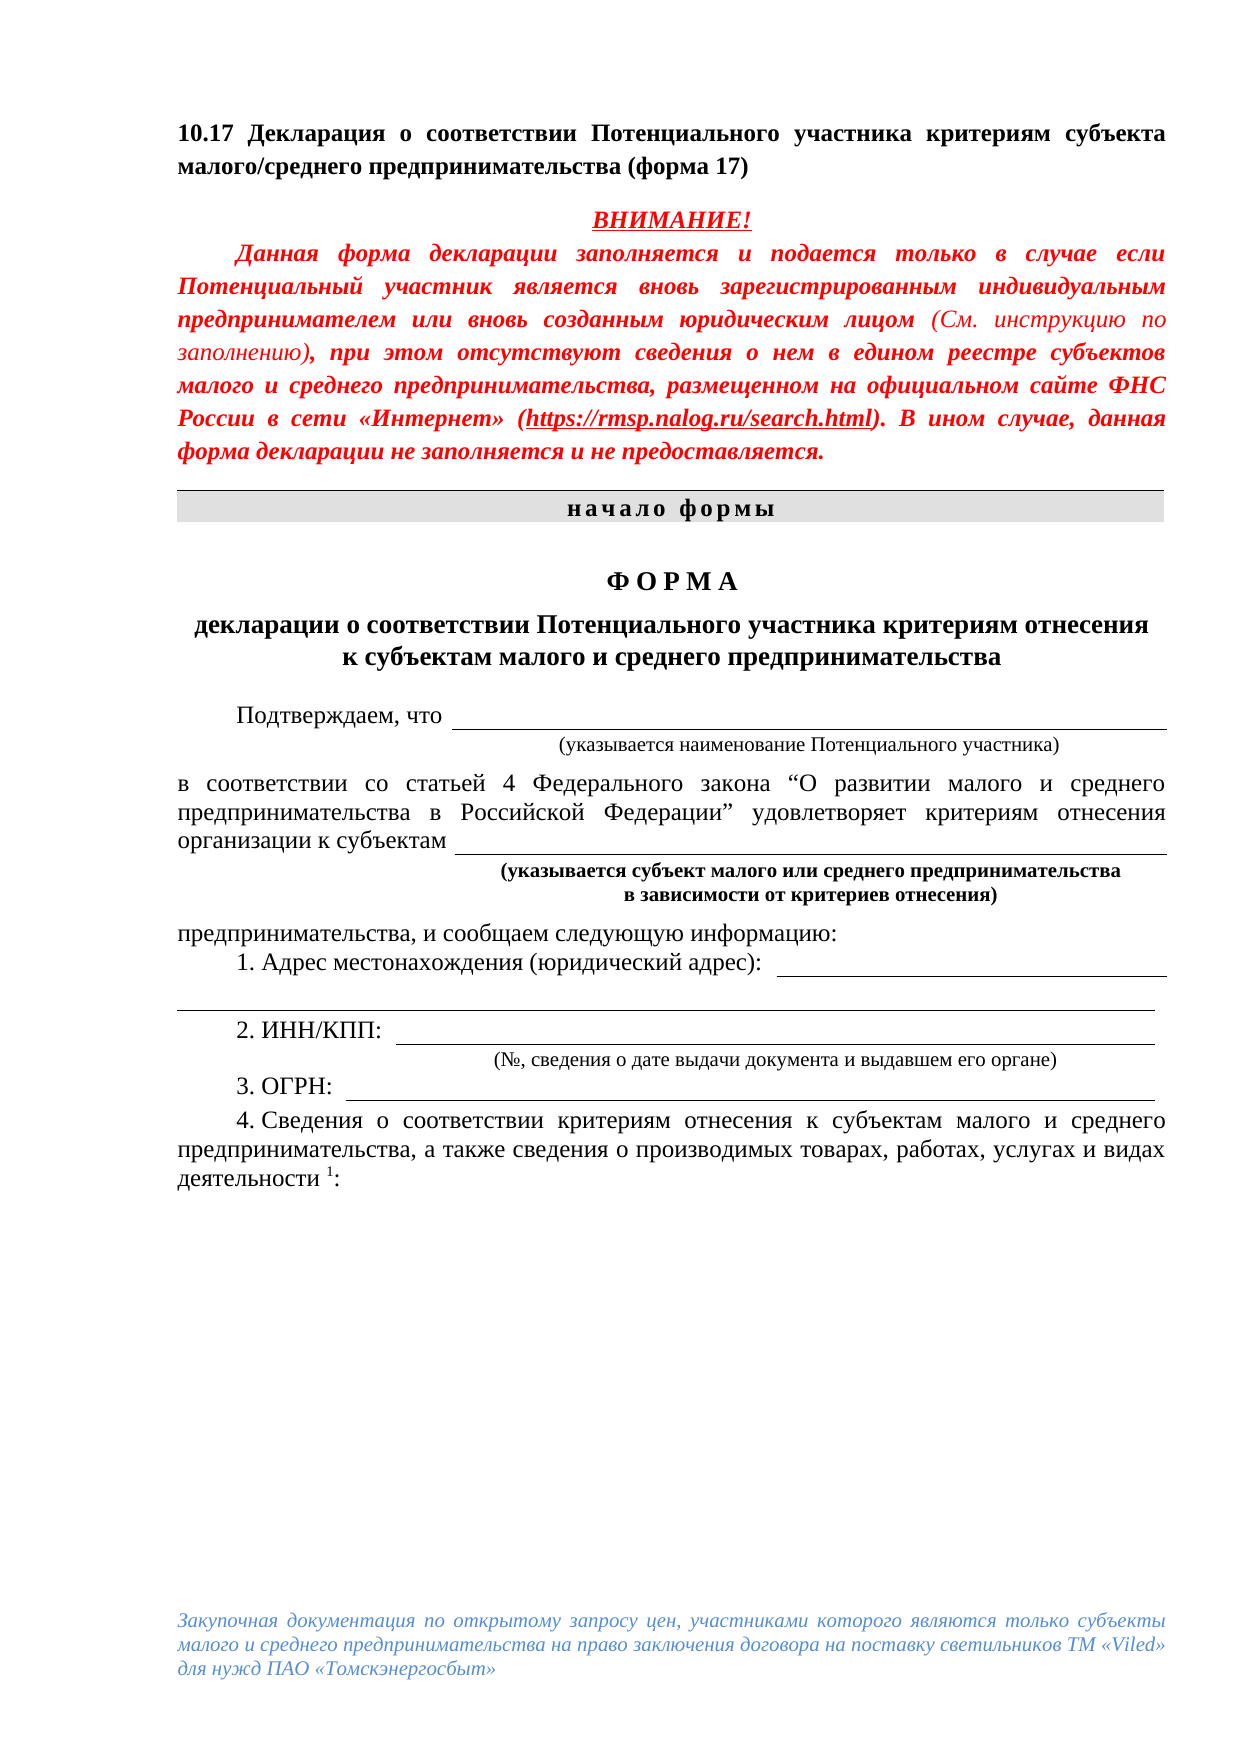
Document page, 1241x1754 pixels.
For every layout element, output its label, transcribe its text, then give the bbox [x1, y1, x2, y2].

text 4. Сведения о соответствии критериям отнесения к субъектам малого и среднего предпринимательства, а также сведения о производимых товарах, работах, услугах и видах деятельности 1: [177, 1106, 1167, 1192]
text 1. Адрес местонахождения (юридический адрес): [236, 947, 1167, 976]
text Данная форма декларации заполняется и подается только в случае если Потенциальный участник является вновь зарегистрированным индивидуальным предпринимателем или вновь созданным юридическим лицом (См. инструкцию по заполнению), при этом отсутствуют сведения о нем в едином реестре субъектов малого и среднего предпринимательства, размещенном на официальном сайте ФНС России в сети «Интернет» (https://rmsp.nalog.ru/search.html). В ином случае, данная форма декларации не заполняется и не предоставляется. [177, 238, 1167, 465]
text (№, сведения о дате выдачи документа и выдавшем его органе) [396, 1045, 1155, 1071]
text (указывается субъект малого или среднего предпринимательства в зависимости от критериев отнесения) [455, 855, 1167, 906]
text 10.17 Декларация о соответствии Потенциального участника критериям субъекта малого/среднего предпринимательства (форма 17) [177, 118, 1167, 180]
text (указывается наименование Потенциального участника) [452, 730, 1167, 756]
text предпринимательства, и сообщаем следующую информацию: [177, 918, 1167, 947]
text 2. ИНН/КПП: [236, 1015, 1167, 1044]
text ВНИМАНИЕ! [177, 205, 1167, 234]
text Подтверждаем, что [177, 700, 1167, 728]
text начало формы [177, 491, 1164, 522]
text в соответствии со статьей 4 Федерального закона “О развитии малого и среднего предпринимательства в Российской Федерации” удовлетворяет критериям отнесения организации к субъектам [177, 768, 1167, 854]
text 3. ОГРН: [236, 1071, 1167, 1100]
text декларации о соответствии Потенциального участника критериям отнесения к субъектам малого и среднего предпринимательства [177, 609, 1167, 671]
text ФОРМА [177, 565, 1167, 596]
